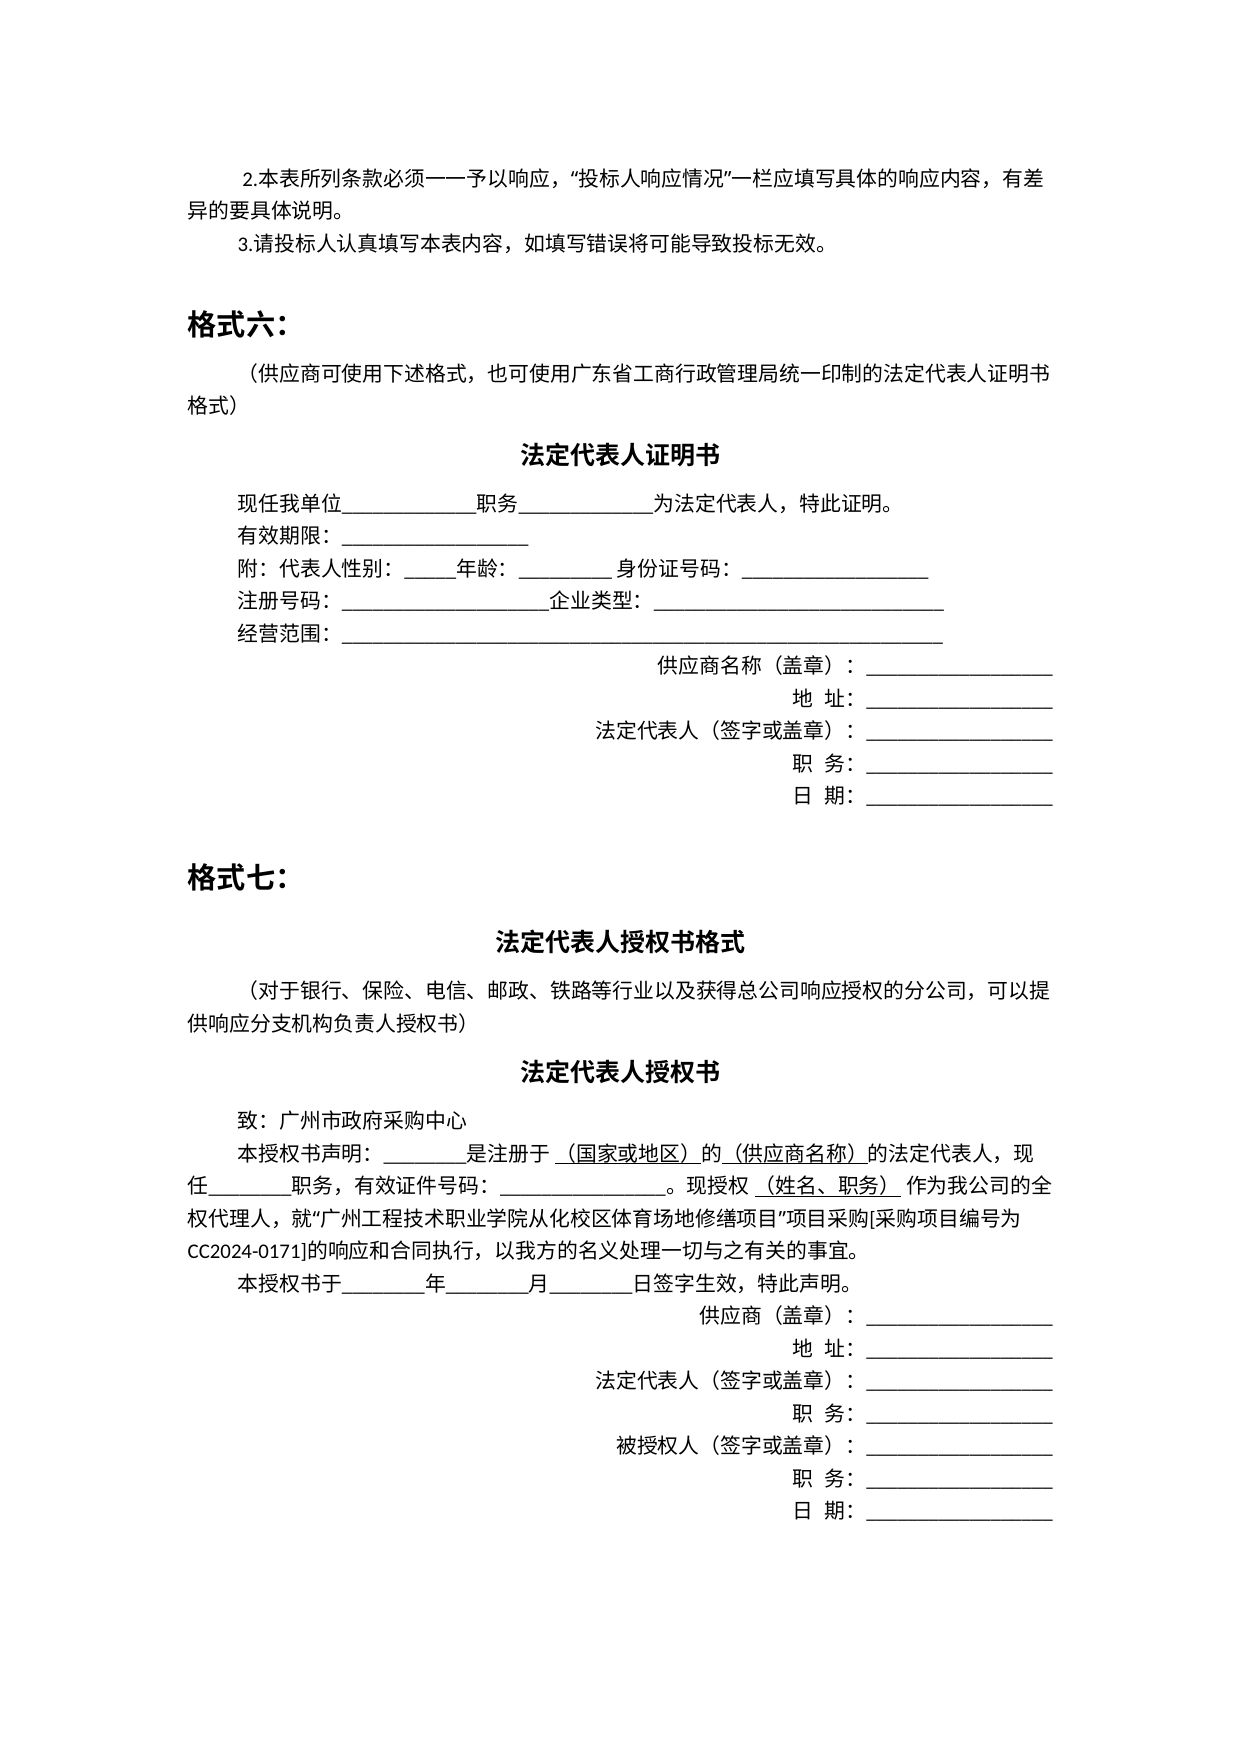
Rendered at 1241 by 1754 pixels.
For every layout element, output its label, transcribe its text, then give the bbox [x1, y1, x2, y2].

text 致：广州市政府采购中心 [187, 1104, 1053, 1137]
text （供应商可使用下述格式，也可使用广东省工商行政管理局统一印制的法定代表人证明书格式） [187, 357, 1053, 422]
text 日 期：__________________ [187, 1494, 1053, 1527]
text 经营范围：__________________________________________________________ [187, 617, 1053, 649]
text 地 址：__________________ [187, 682, 1053, 714]
text （对于银行、保险、电信、邮政、铁路等行业以及获得总公司响应授权的分公司，可以提供响应分支机构负责人授权书） [187, 974, 1053, 1039]
text 法定代表人（签字或盖章）：__________________ [187, 714, 1053, 747]
text 供应商（盖章）：__________________ [187, 1299, 1053, 1332]
text 附：代表人性别：_____年龄：_________ 身份证号码：__________________ [187, 552, 1053, 584]
text 法定代表人授权书 [187, 1039, 1053, 1104]
text 职 务：__________________ [187, 747, 1053, 779]
text 日 期：__________________ [187, 779, 1053, 812]
text 格式六： [187, 292, 1053, 357]
text 供应商名称（盖章）：__________________ [187, 649, 1053, 682]
text 现任我单位_____________职务_____________为法定代表人，特此证明。 [187, 487, 1053, 519]
text 注册号码：____________________企业类型：____________________________ [187, 584, 1053, 617]
text 2.本表所列条款必须一一予以响应，“投标人响应情况”一栏应填写具体的响应内容，有差异的要具体说明。 [187, 162, 1053, 227]
text 3.请投标人认真填写本表内容，如填写错误将可能导致投标无效。 [187, 227, 1053, 259]
text 有效期限：__________________ [187, 519, 1053, 552]
text 被授权人（签字或盖章）：__________________ [187, 1429, 1053, 1462]
text 法定代表人证明书 [187, 422, 1053, 487]
text 职 务：__________________ [187, 1397, 1053, 1429]
text 本授权书于________年________月________日签字生效，特此声明。 [187, 1267, 1053, 1299]
text 法定代表人授权书格式 [187, 909, 1053, 974]
text 格式七： [187, 844, 1053, 909]
text 本授权书声明：________是注册于 （国家或地区）的（供应商名称）的法定代表人，现任________职务，有效证件号码：________________。现授权 （姓名、职务） 作为我公司的全权代理人，就“广州工程技术职业学院从化校区体育场地修缮项目”项目采购[采购项目编号为CC2024-0171]的响应和合同执行，以我方的名义处理一切与之有关的事宜。 [187, 1137, 1053, 1267]
text 法定代表人（签字或盖章）：__________________ [187, 1364, 1053, 1397]
text 地 址：__________________ [187, 1332, 1053, 1364]
text 职 务：__________________ [187, 1462, 1053, 1494]
